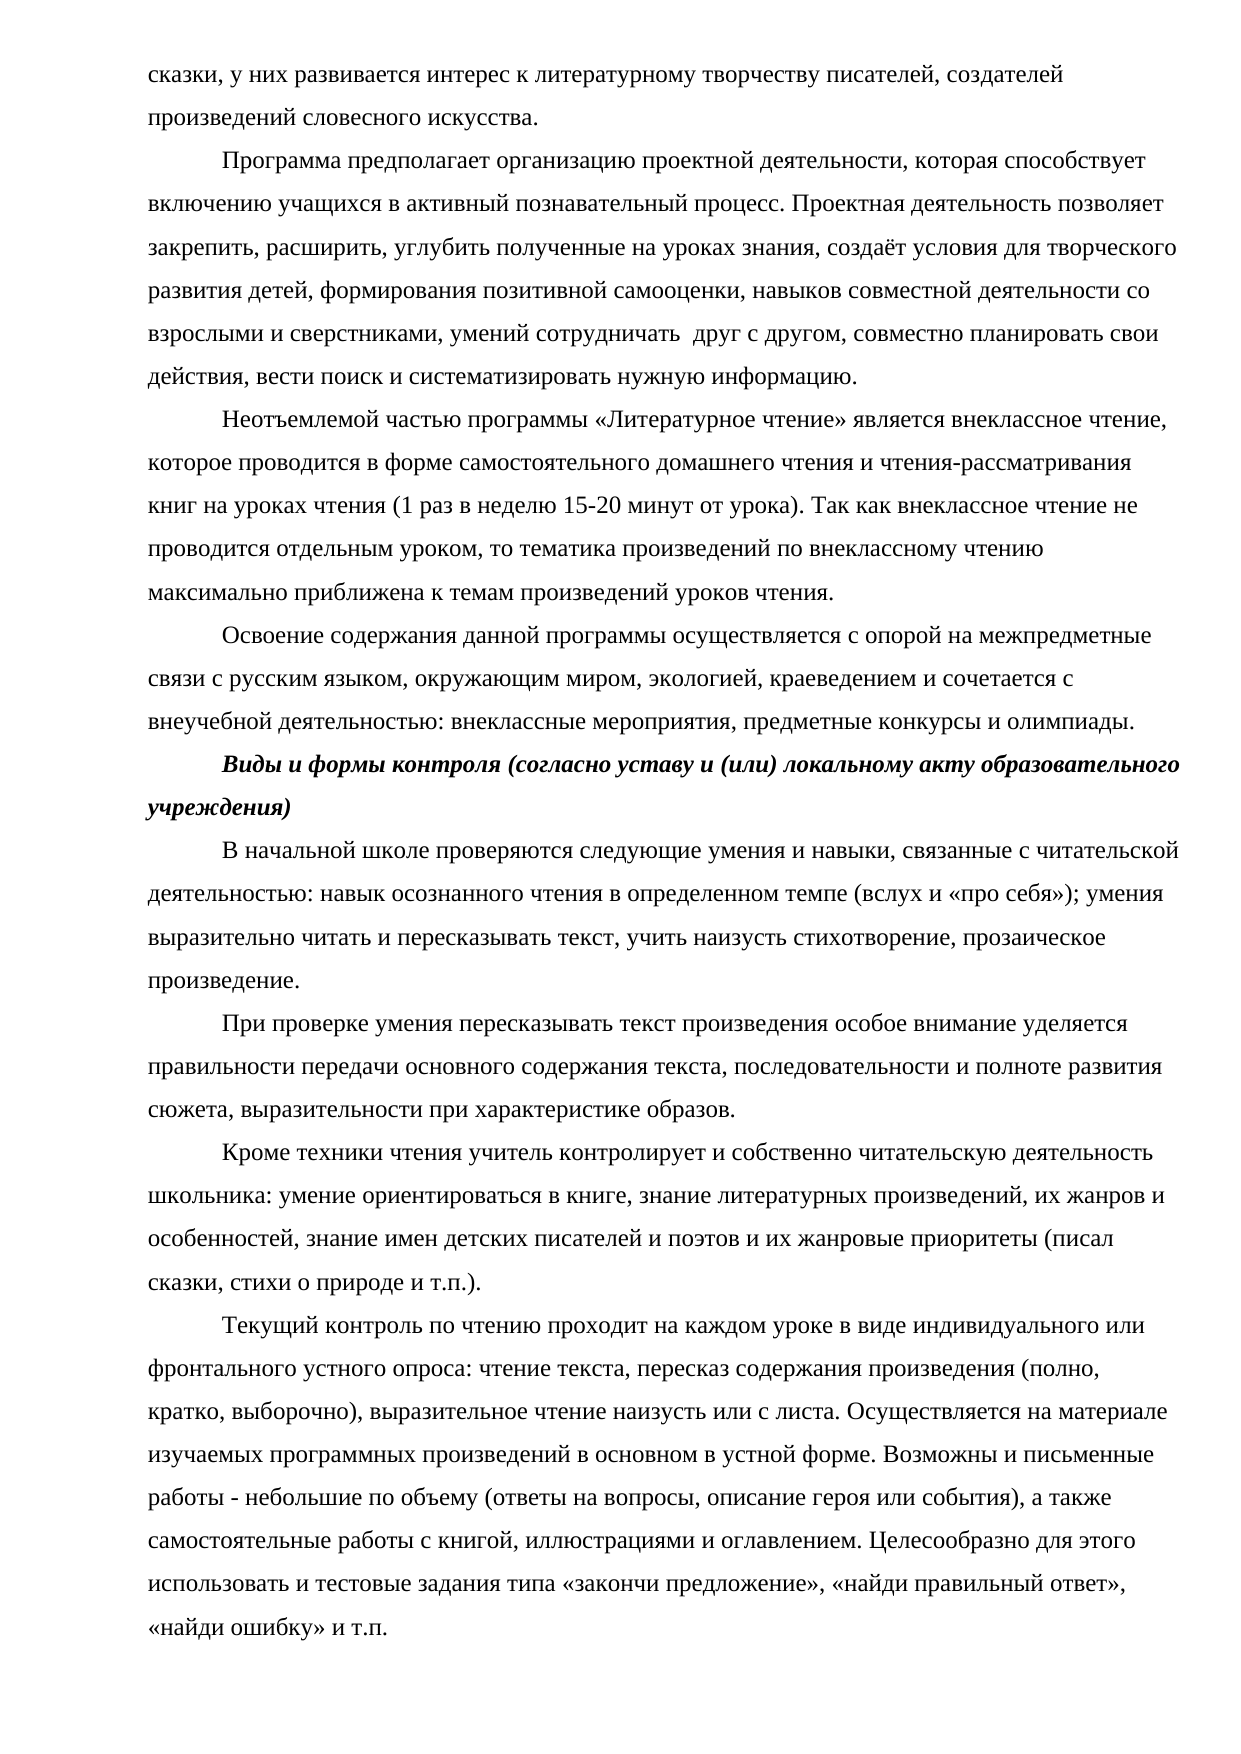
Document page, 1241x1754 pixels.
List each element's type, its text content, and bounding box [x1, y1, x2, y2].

text В начальной школе проверяются следующие умения и навыки, связанные с читательской деятельностью: навык осознанного чтения в определенном темпе (вслух и «про себя»); умения выразительно читать и пересказывать текст, учить наизусть стихотворение, прозаическое произведение. [148, 835, 1181, 993]
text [148, 59, 1181, 131]
text Освоение содержания данной программы осуществляется с опорой на межпредметные связи с русским языком, окружающим миром, экологией, краеведением и сочетается с внеучебной деятельностью: внеклассные мероприятия, предметные конкурсы и олимпиады. [148, 620, 1181, 735]
text Виды и формы контроля (согласно уставу и (или) локальному акту образовательного учреждения) [148, 749, 1181, 821]
text Неотъемлемой частью программы «Литературное чтение» является внеклассное чтение, которое проводится в форме самостоятельного домашнего чтения и чтения-рассматривания книг на уроках чтения (1 раз в неделю 15-20 минут от урока). Так как внеклассное чтение не проводится отдельным уроком, то тематика произведений по внеклассному чтению максимально приближена к темам произведений уроков чтения. [148, 404, 1181, 605]
text Программа предполагает организацию проектной деятельности, которая способствует включению учащихся в активный познавательный процесс. Проектная деятельность позволяет закрепить, расширить, углубить полученные на уроках знания, создаёт условия для творческого развития детей, формирования позитивной самооценки, навыков совместной деятельности со взрослыми и сверстниками, умений сотрудничать друг с другом, совместно планировать свои действия, вести поиск и систематизировать нужную информацию. [148, 145, 1181, 390]
text Текущий контроль по чтению проходит на каждом уроке в виде индивидуального или фронтального устного опроса: чтение текста, пересказ содержания произведения (полно, кратко, выборочно), выразительное чтение наизусть или с листа. Осуществляется на материале изучаемых программных произведений в основном в устной форме. Возможны и письменные работы - небольшие по объему (ответы на вопросы, описание героя или события), а также самостоятельные работы с книгой, иллюстрациями и оглавлением. Целесообразно для этого использовать и тестовые задания типа «закончи предложение», «найди правильный ответ», «найди ошибку» и т.п. [148, 1310, 1181, 1640]
text Кроме техники чтения учитель контролирует и собственно читательскую деятельность школьника: умение ориентироваться в книге, знание литературных произведений, их жанров и особенностей, знание имен детских писателей и поэтов и их жанровые приоритеты (писал сказки, стихи о природе и т.п.). [148, 1137, 1181, 1295]
text При проверке умения пересказывать текст произведения особое внимание уделяется правильности передачи основного содержания текста, последовательности и полноте развития сюжета, выразительности при характеристике образов. [148, 1008, 1181, 1123]
